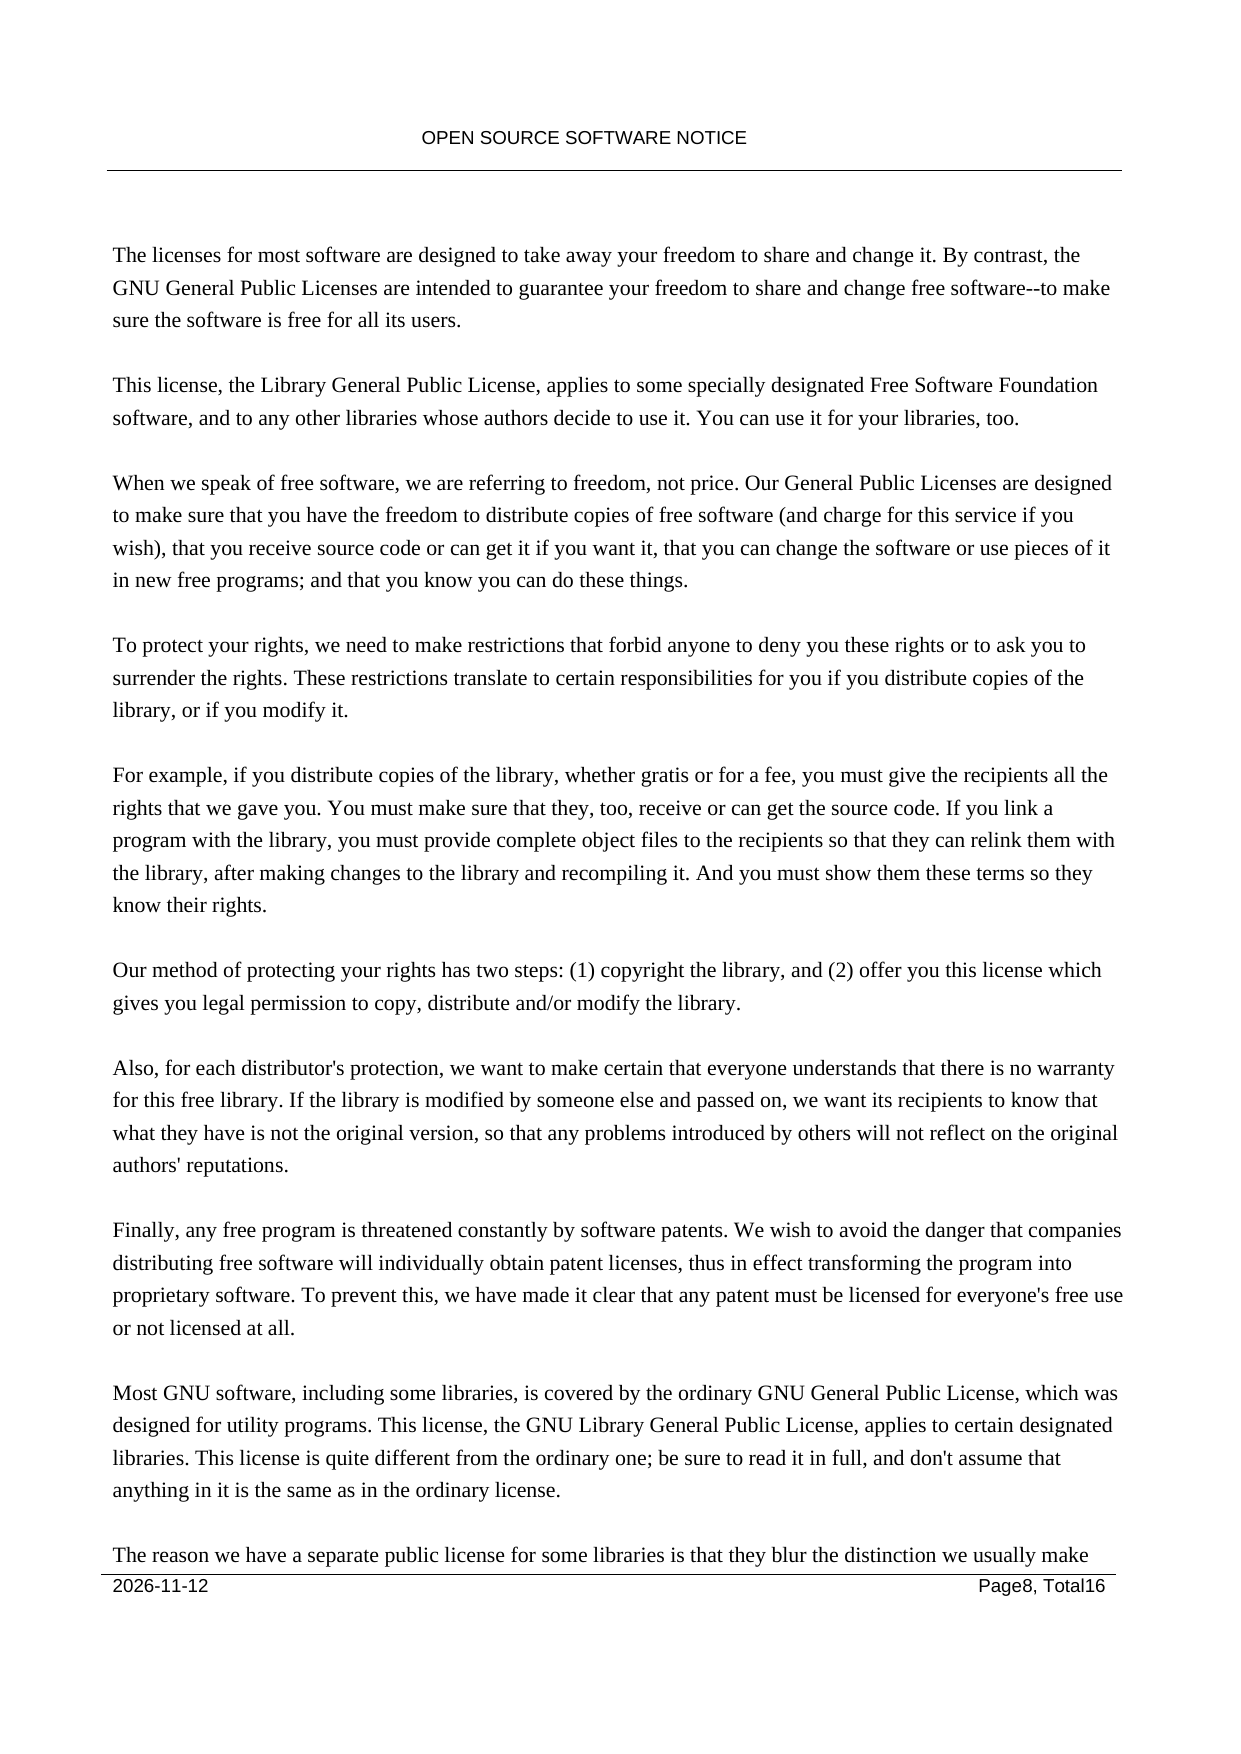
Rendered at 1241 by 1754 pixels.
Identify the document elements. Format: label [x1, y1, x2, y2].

text [112, 206, 1128, 1571]
